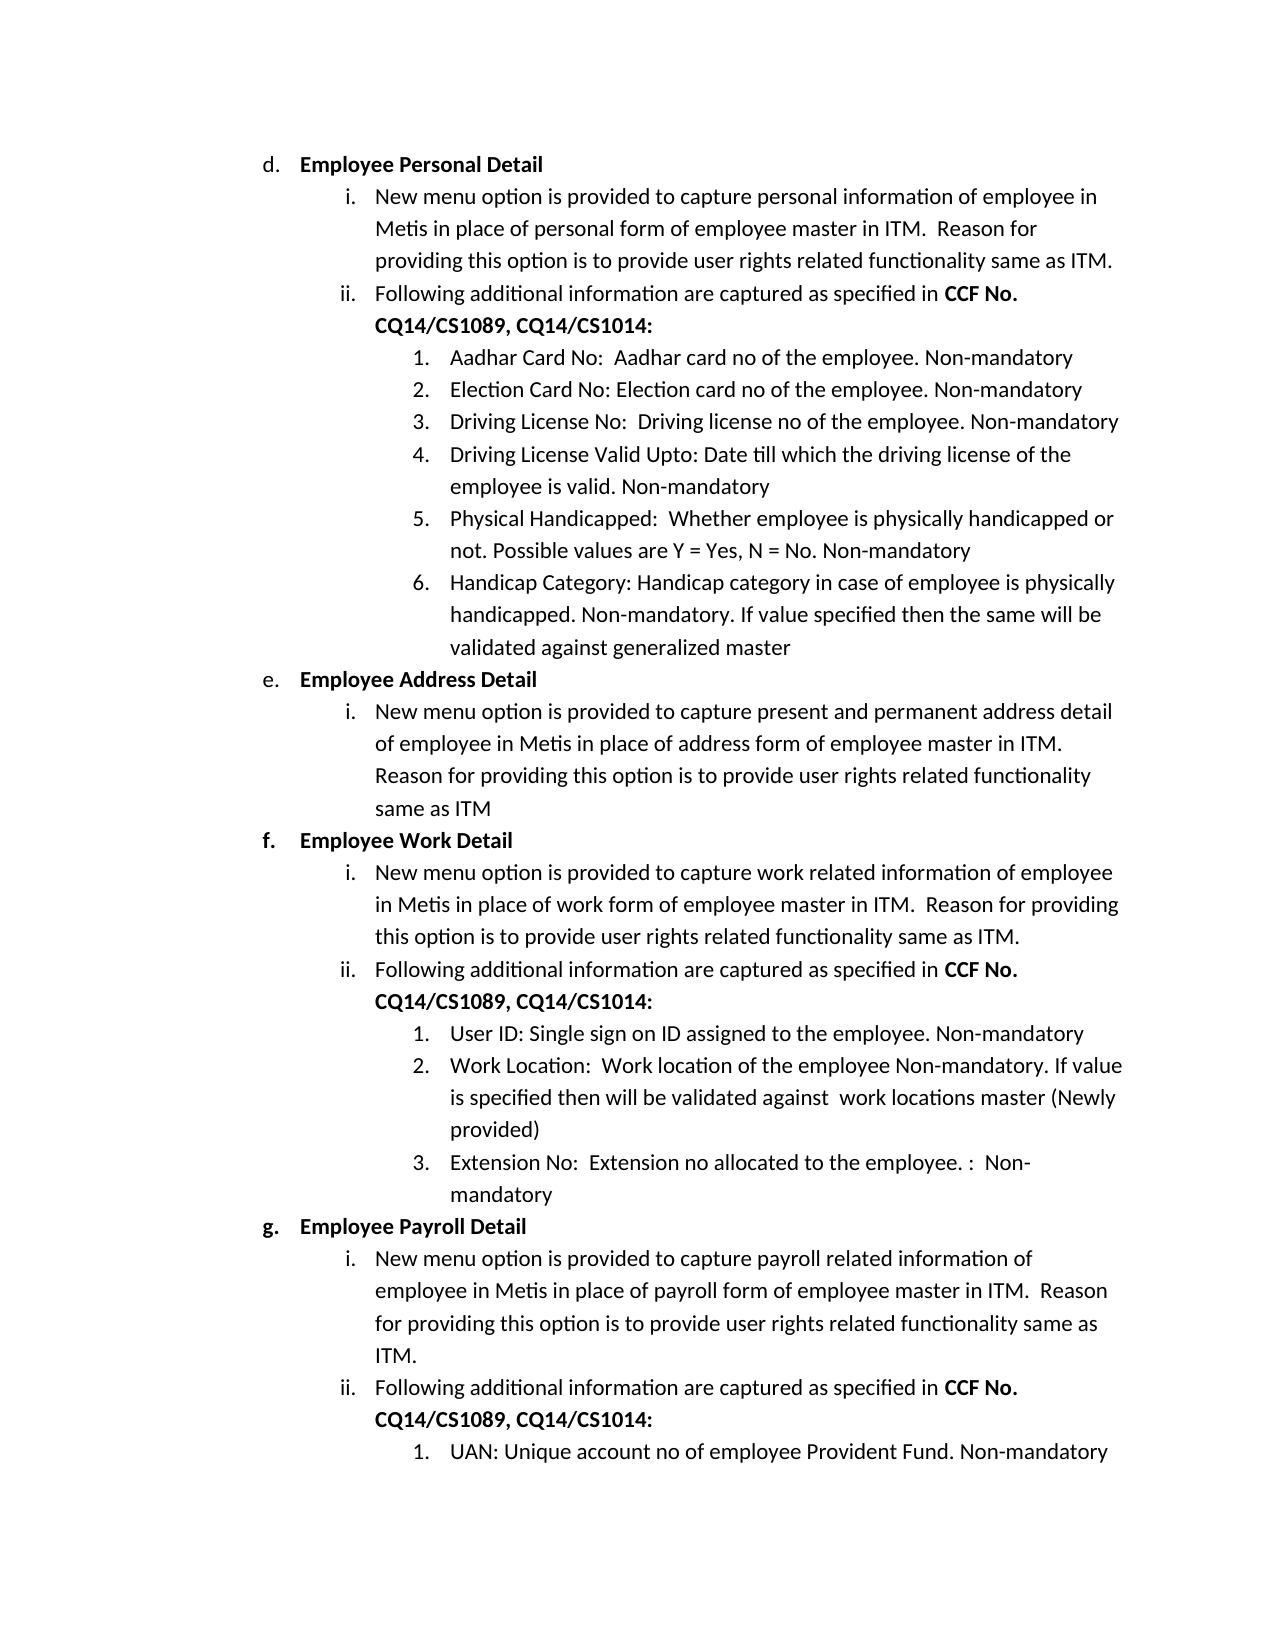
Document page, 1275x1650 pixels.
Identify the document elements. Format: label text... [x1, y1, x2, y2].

list Aadhar Card No: Aadhar card no of the employee. Non-mandatory [412, 343, 1125, 371]
list Employee Work Detail [262, 826, 1125, 854]
list UAN: Unique account no of employee Provident Fund. Non-mandatory [412, 1437, 1125, 1466]
list Election Card No: Election card no of the employee. Non-mandatory [412, 375, 1125, 403]
list New menu option is provided to capture work related information of employee in Metis in place of work form of employee master in ITM. Reason for providing this option is to provide user rights related functionality same as ITM. [356, 858, 1125, 951]
list User ID: Single sign on ID assigned to the employee. Non-mandatory [412, 1019, 1125, 1047]
list Work Location: Work location of the employee Non-mandatory. If value is specified then will be validated against work locations master (Newly provided) [412, 1051, 1125, 1144]
list New menu option is provided to capture present and permanent address detail of employee in Metis in place of address form of employee master in ITM. Reason for providing this option is to provide user rights related functionality same as ITM [356, 697, 1125, 822]
list Employee Personal Detail [262, 150, 1125, 178]
list Following additional information are captured as specified in CCF No. CQ14/CS1089, CQ14/CS1014: [356, 279, 1125, 339]
list New menu option is provided to capture payroll related information of employee in Metis in place of payroll form of employee master in ITM. Reason for providing this option is to provide user rights related functionality same as ITM. [356, 1244, 1125, 1369]
list Driving License No: Driving license no of the employee. Non-mandatory [412, 407, 1125, 436]
list Employee Address Detail [262, 665, 1125, 693]
list Handicap Category: Handicap category in case of employee is physically handicapped. Non-mandatory. If value specified then the same will be validated against generalized master [412, 568, 1125, 661]
list New menu option is provided to capture personal information of employee in Metis in place of personal form of employee master in ITM. Reason for providing this option is to provide user rights related functionality same as ITM. [356, 182, 1125, 274]
list Driving License Valid Upto: Date till which the driving license of the employee is valid. Non-mandatory [412, 440, 1125, 500]
list Physical Handicapped: Whether employee is physically handicapped or not. Possible values are Y = Yes, N = No. Non-mandatory [412, 504, 1125, 564]
list Extension No: Extension no allocated to the employee. : Non-mandatory [412, 1148, 1125, 1208]
list Following additional information are captured as specified in CCF No. CQ14/CS1089, CQ14/CS1014: [356, 1373, 1125, 1433]
list Employee Payroll Detail [262, 1212, 1125, 1240]
list Following additional information are captured as specified in CCF No. CQ14/CS1089, CQ14/CS1014: [356, 955, 1125, 1015]
